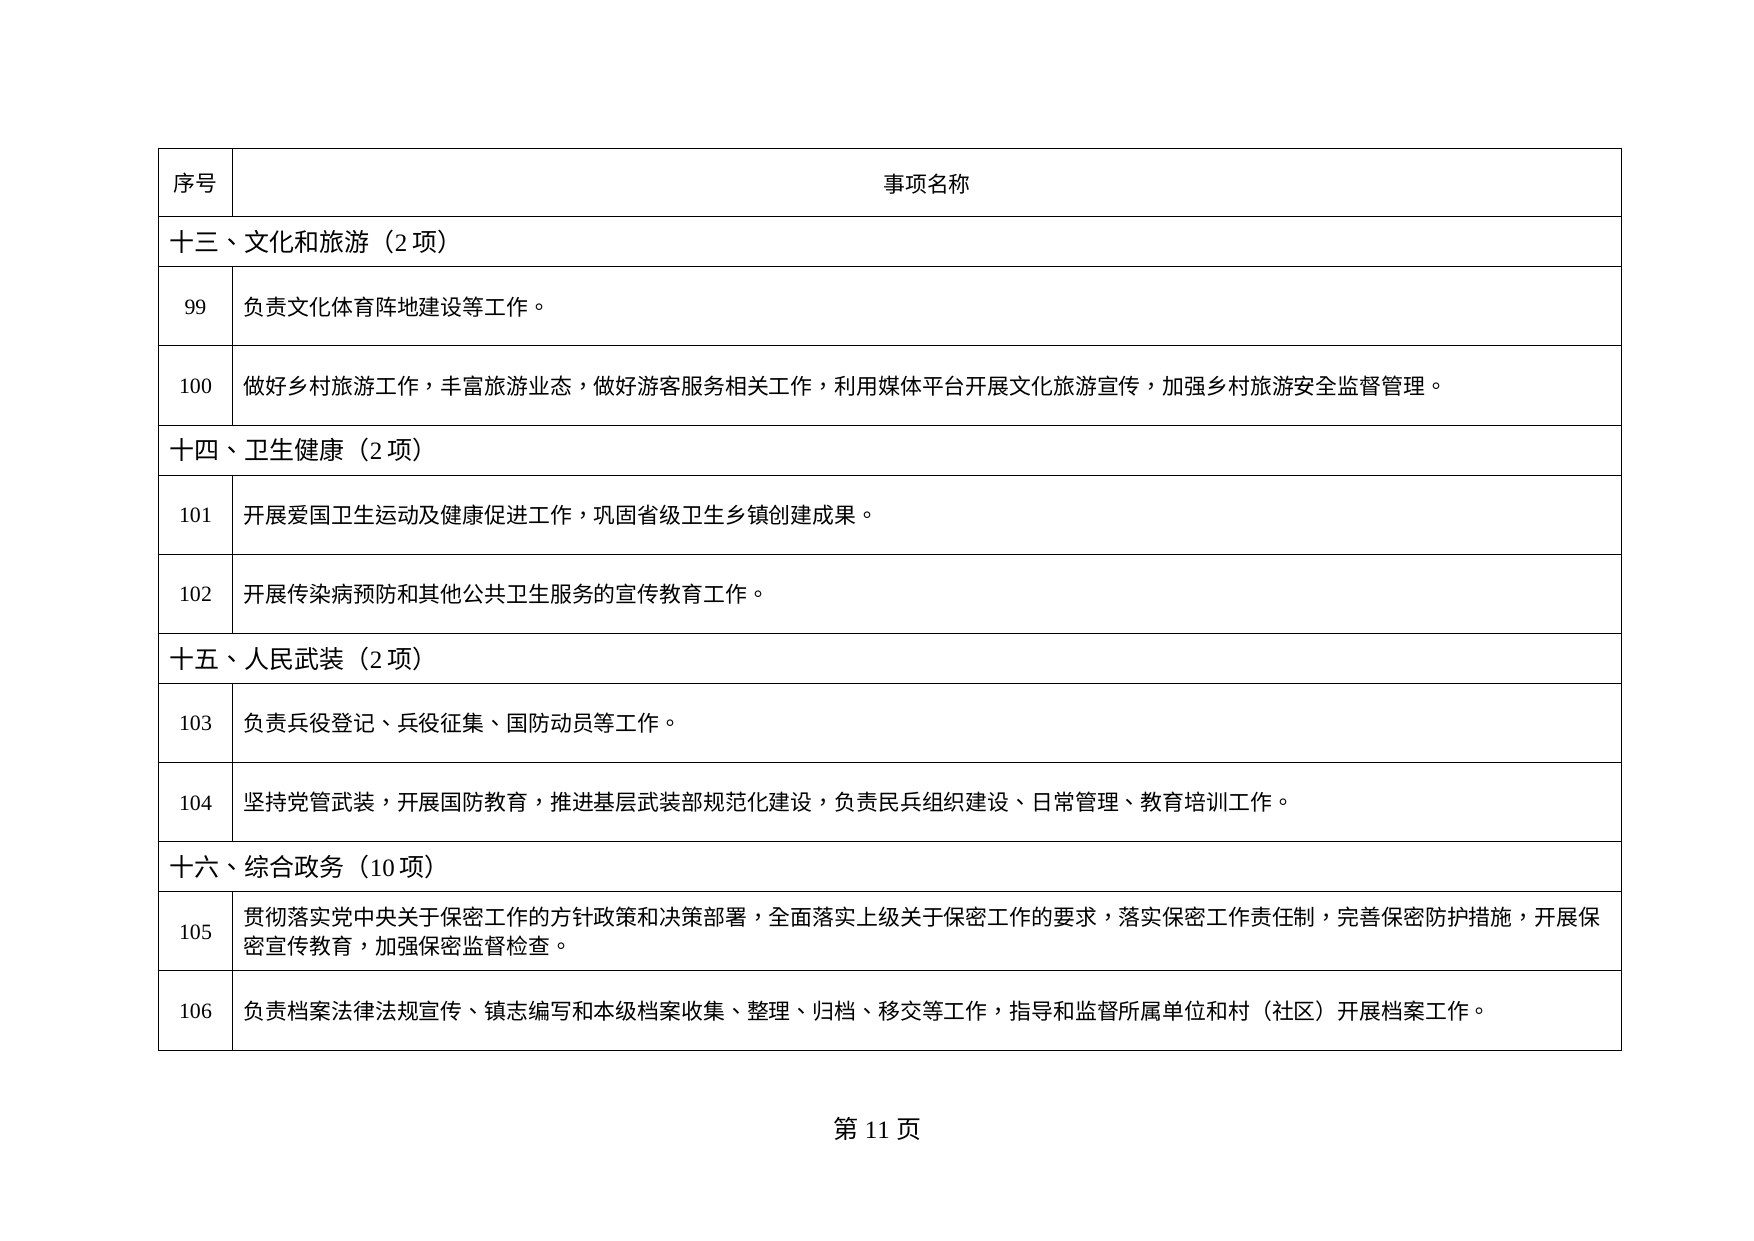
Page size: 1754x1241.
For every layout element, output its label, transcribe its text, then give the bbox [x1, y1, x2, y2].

table_cell 开展传染病预防和其他公共卫生服务的宣传教育工作。 [233, 555, 1621, 633]
table_header 序号 [159, 149, 232, 216]
table_cell 103 [159, 684, 232, 762]
table_cell 106 [159, 971, 232, 1049]
table_cell 十五、人民武装（2项） [159, 634, 1621, 683]
table_cell 做好乡村旅游工作，丰富旅游业态，做好游客服务相关工作，利用媒体平台开展文化旅游宣传，加强乡村旅游安全监督管理。 [233, 346, 1621, 424]
table_cell 101 [159, 476, 232, 554]
table_cell 99 [159, 267, 232, 345]
table_cell 开展爱国卫生运动及健康促进工作，巩固省级卫生乡镇创建成果。 [233, 476, 1621, 554]
table_header 事项名称 [233, 149, 1621, 216]
table_cell 负责档案法律法规宣传、镇志编写和本级档案收集、整理、归档、移交等工作，指导和监督所属单位和村（社区）开展档案工作。 [233, 971, 1621, 1049]
table_cell 十三、文化和旅游（2项） [159, 217, 1621, 266]
table_cell 负责文化体育阵地建设等工作。 [233, 267, 1621, 345]
table_cell 105 [159, 892, 232, 970]
table_cell 负责兵役登记、兵役征集、国防动员等工作。 [233, 684, 1621, 762]
table_cell 100 [159, 346, 232, 424]
table_cell 104 [159, 763, 232, 841]
table_cell 102 [159, 555, 232, 633]
table_cell 十六、综合政务（10项） [159, 842, 1621, 891]
table_cell 贯彻落实党中央关于保密工作的方针政策和决策部署，全面落实上级关于保密工作的要求，落实保密工作责任制，完善保密防护措施，开展保密宣传教育，加强保密监督检查。 [233, 892, 1621, 970]
table_cell 坚持党管武装，开展国防教育，推进基层武装部规范化建设，负责民兵组织建设、日常管理、教育培训工作。 [233, 763, 1621, 841]
table_cell 十四、卫生健康（2项） [159, 426, 1621, 474]
